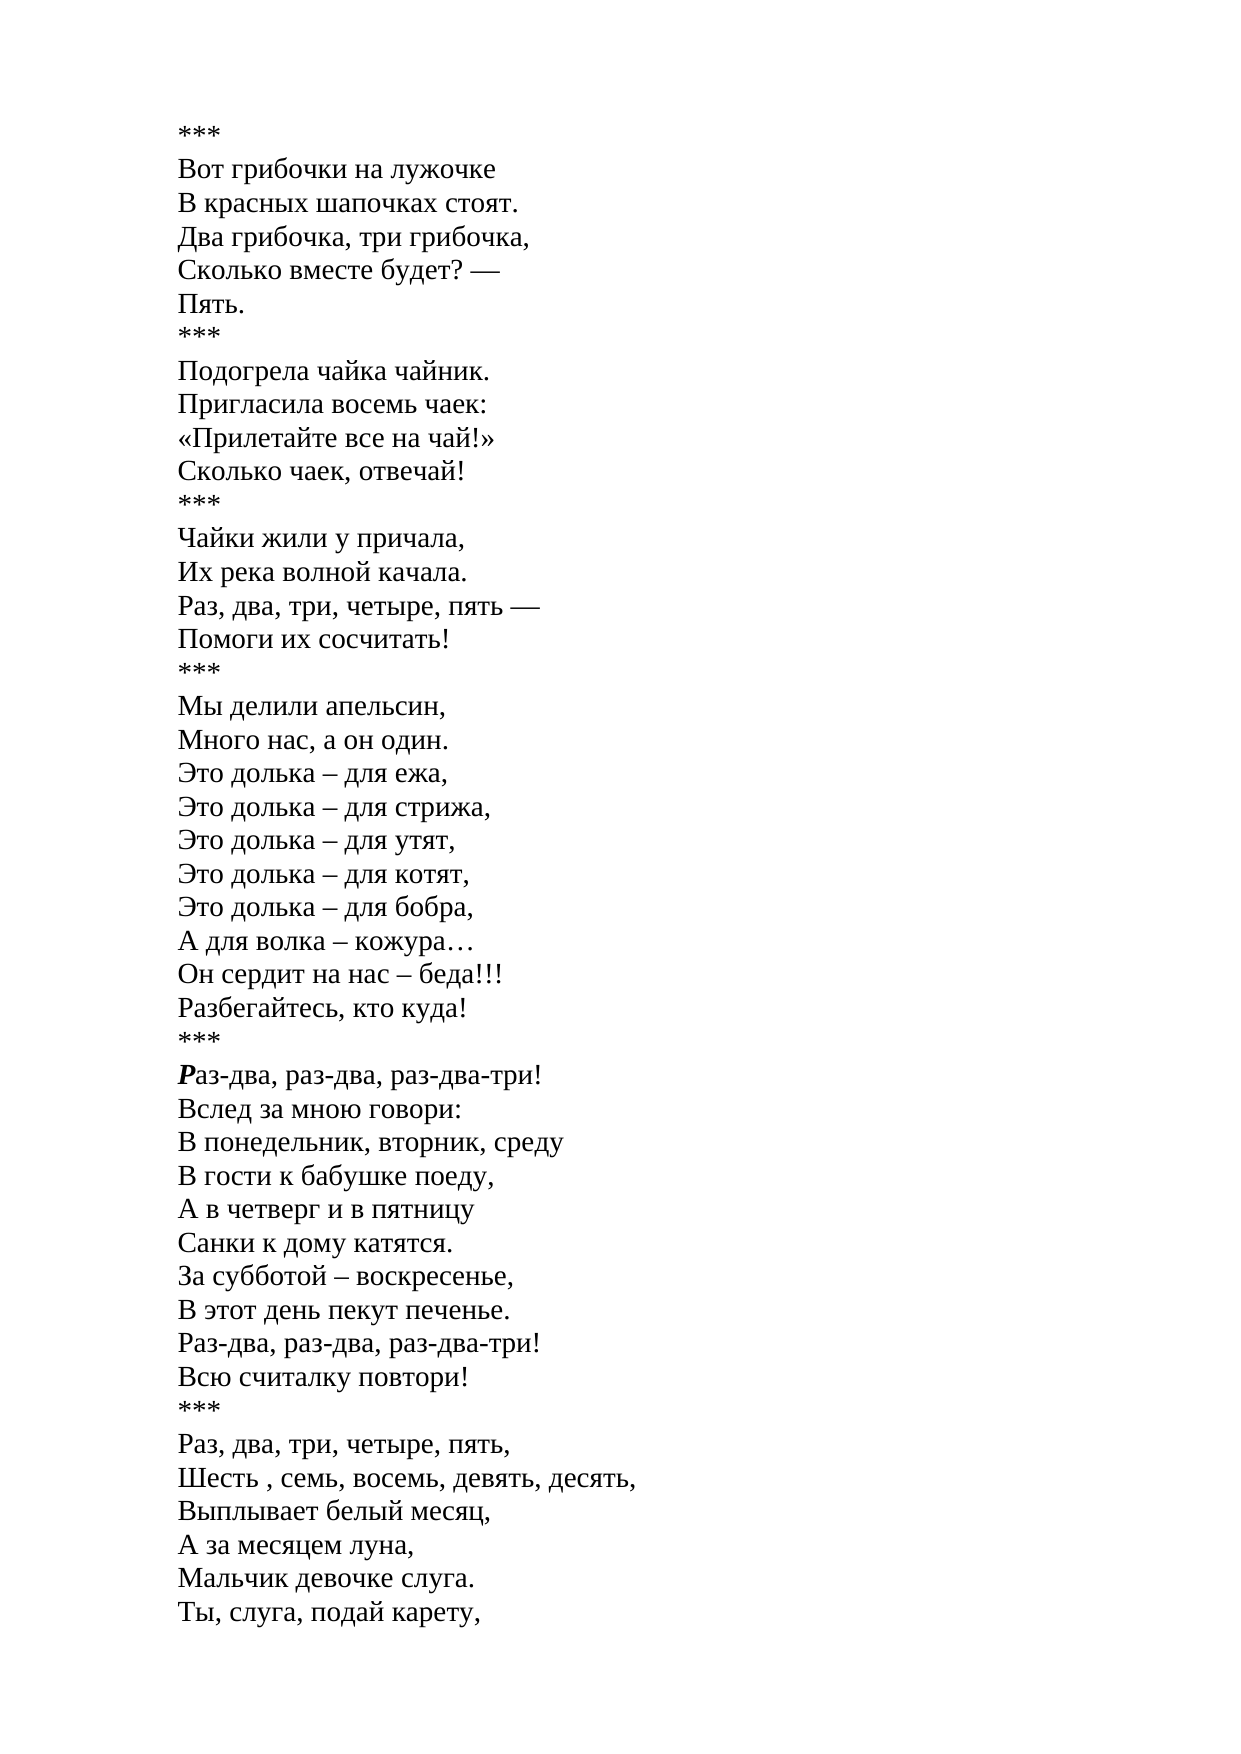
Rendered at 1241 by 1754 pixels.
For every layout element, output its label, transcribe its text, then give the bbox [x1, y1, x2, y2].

text *** [177, 319, 1152, 353]
text Много нас, а он один. [177, 722, 1152, 755]
text Подогрела чайка чайник. Пригласила восемь чаек: «Прилетайте все на чай!» Сколько чаек, отвечай! [177, 353, 1152, 487]
text Это долька – для ежа, [177, 755, 1152, 789]
text Он сердит на нас – беда!!! [177, 957, 1152, 990]
text А для волка – кожура… [177, 923, 1152, 957]
text Разбегайтесь, кто куда! [177, 990, 1152, 1024]
text *** [177, 118, 1152, 152]
text Это долька – для стрижа, [177, 789, 1152, 822]
text Мы делили апельсин, [177, 688, 1152, 722]
text Это долька – для утят, [177, 822, 1152, 856]
text *** [177, 487, 1152, 521]
text *** [177, 1024, 1152, 1057]
text Это долька – для бобра, [177, 889, 1152, 923]
text Вот грибочки на лужочке В красных шапочках стоят. Два грибочка, три грибочка, Сколько вместе будет? — Пять. [177, 152, 1152, 319]
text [177, 1426, 1152, 1627]
text Раз-два, раз-два, раз-два-три! Вслед за мною говори: В понедельник, вторник, среду В гости к бабушке поеду, А в четверг и в пятницу Санки к дому катятся. За субботой – воскресенье, В этот день пекут печенье. Раз-два, раз-два, раз-два-три! Всю считалку повтори! [177, 1057, 1152, 1393]
text *** [177, 655, 1152, 688]
text Это долька – для котят, [177, 856, 1152, 889]
text Чайки жили у причала, Их река волной качала. Раз, два, три, четыре, пять — Помоги их сосчитать! [177, 521, 1152, 655]
text *** [177, 1393, 1152, 1426]
